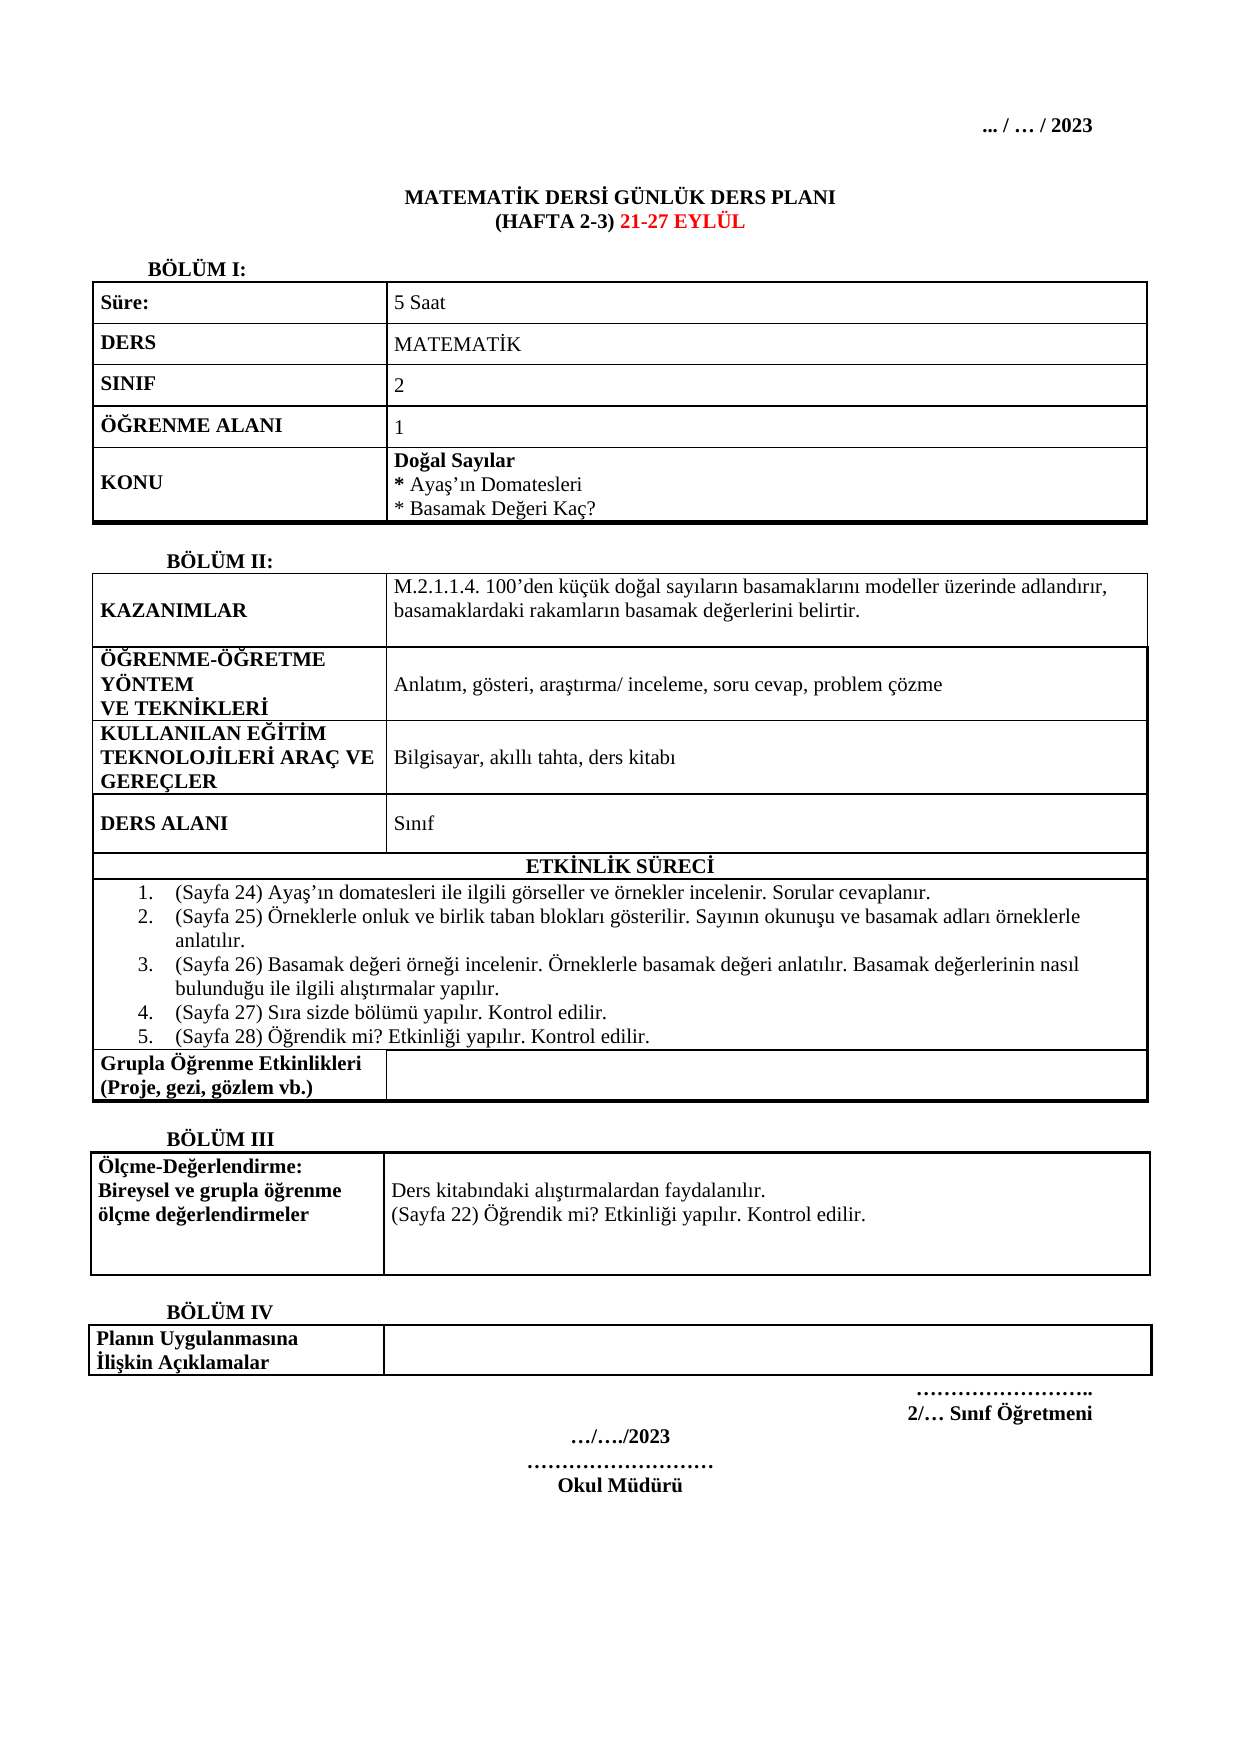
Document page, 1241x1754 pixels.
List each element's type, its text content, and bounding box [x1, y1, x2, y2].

table_header KAZANIMLAR [93, 574, 386, 646]
text BÖLÜM I: [148, 257, 1092, 281]
table_cell ÖĞRENME-ÖĞRETME YÖNTEM VE TEKNİKLERİ [93, 648, 386, 719]
table_cell 2 [388, 365, 1146, 405]
text Okul Müdürü [148, 1473, 1092, 1497]
table_cell (Sayfa 24) Ayaş’ın domatesleri ile ilgili görseller ve örnekler incelenir. Sorular cevaplanır. (Sayfa 25) Örneklerle onluk ve birlik taban blokları gösterilir. Sayının okunuşu ve basamak adları örneklerle anlatılır. (Sayfa 26) Basamak değeri örneği incelenir. Örneklerle basamak değeri anlatılır. Basamak değerlerinin nasıl bulunduğu ile ilgili alıştırmalar yapılır. (Sayfa 27) Sıra sizde bölümü yapılır. Kontrol edilir. (Sayfa 28) Öğrendik mi? Etkinliği yapılır. Kontrol edilir. [94, 880, 1146, 1048]
table_cell Anlatım, gösteri, araştırma/ inceleme, soru cevap, problem çözme [387, 648, 1146, 719]
subtitle BÖLÜM IV [148, 1300, 1092, 1324]
table_cell DERS ALANI [94, 795, 386, 852]
table_header Ders kitabındaki alıştırmalardan faydalanılır. (Sayfa 22) Öğrendik mi? Etkinliği yapılır. Kontrol edilir. [385, 1154, 1149, 1274]
subtitle BÖLÜM III [148, 1127, 1092, 1151]
table_header Ölçme-Değerlendirme: Bireysel ve grupla öğrenme ölçme değerlendirmeler [92, 1154, 383, 1274]
table_cell DERS [94, 324, 386, 364]
table_cell [387, 1051, 1146, 1099]
table_header M.2.1.1.4. 100’den küçük doğal sayıların basamaklarını modeller üzerinde adlandırır, basamaklardaki rakamların basamak değerlerini belirtir. [387, 574, 1147, 646]
table_cell Bilgisayar, akıllı tahta, ders kitabı [387, 721, 1146, 793]
text ... / … / 2023 [148, 113, 1092, 137]
table_cell Doğal Sayılar * Ayaş’ın Domatesleri * Basamak Değeri Kaç? [388, 448, 1146, 520]
text (HAFTA 2-3) 21-27 EYLÜL [148, 209, 1092, 233]
table_cell ETKİNLİK SÜRECİ [94, 854, 1146, 878]
table_cell MATEMATİK [388, 324, 1146, 364]
text MATEMATİK DERSİ GÜNLÜK DERS PLANI [148, 185, 1092, 209]
table_header Planın Uygulanmasına İlişkin Açıklamalar [90, 1326, 383, 1374]
text BÖLÜM II: [148, 549, 1092, 573]
text …………………….. [148, 1376, 1092, 1400]
table_cell Sınıf [387, 795, 1146, 852]
table_header 5 Saat [388, 283, 1146, 322]
table_cell Grupla Öğrenme Etkinlikleri (Proje, gezi, gözlem vb.) [94, 1050, 386, 1099]
table_cell SINIF [94, 365, 386, 405]
table_cell KONU [94, 448, 386, 520]
text ……………………… [148, 1448, 1092, 1473]
table_header Süre: [94, 283, 386, 322]
table_header [385, 1326, 1150, 1374]
text …/…./2023 [148, 1424, 1092, 1448]
table_cell 1 [388, 407, 1146, 447]
table_cell KULLANILAN EĞİTİM TEKNOLOJİLERİ ARAÇ VE GEREÇLER [93, 721, 386, 793]
text 2/… Sınıf Öğretmeni [148, 1400, 1092, 1424]
table_cell ÖĞRENME ALANI [94, 407, 386, 447]
